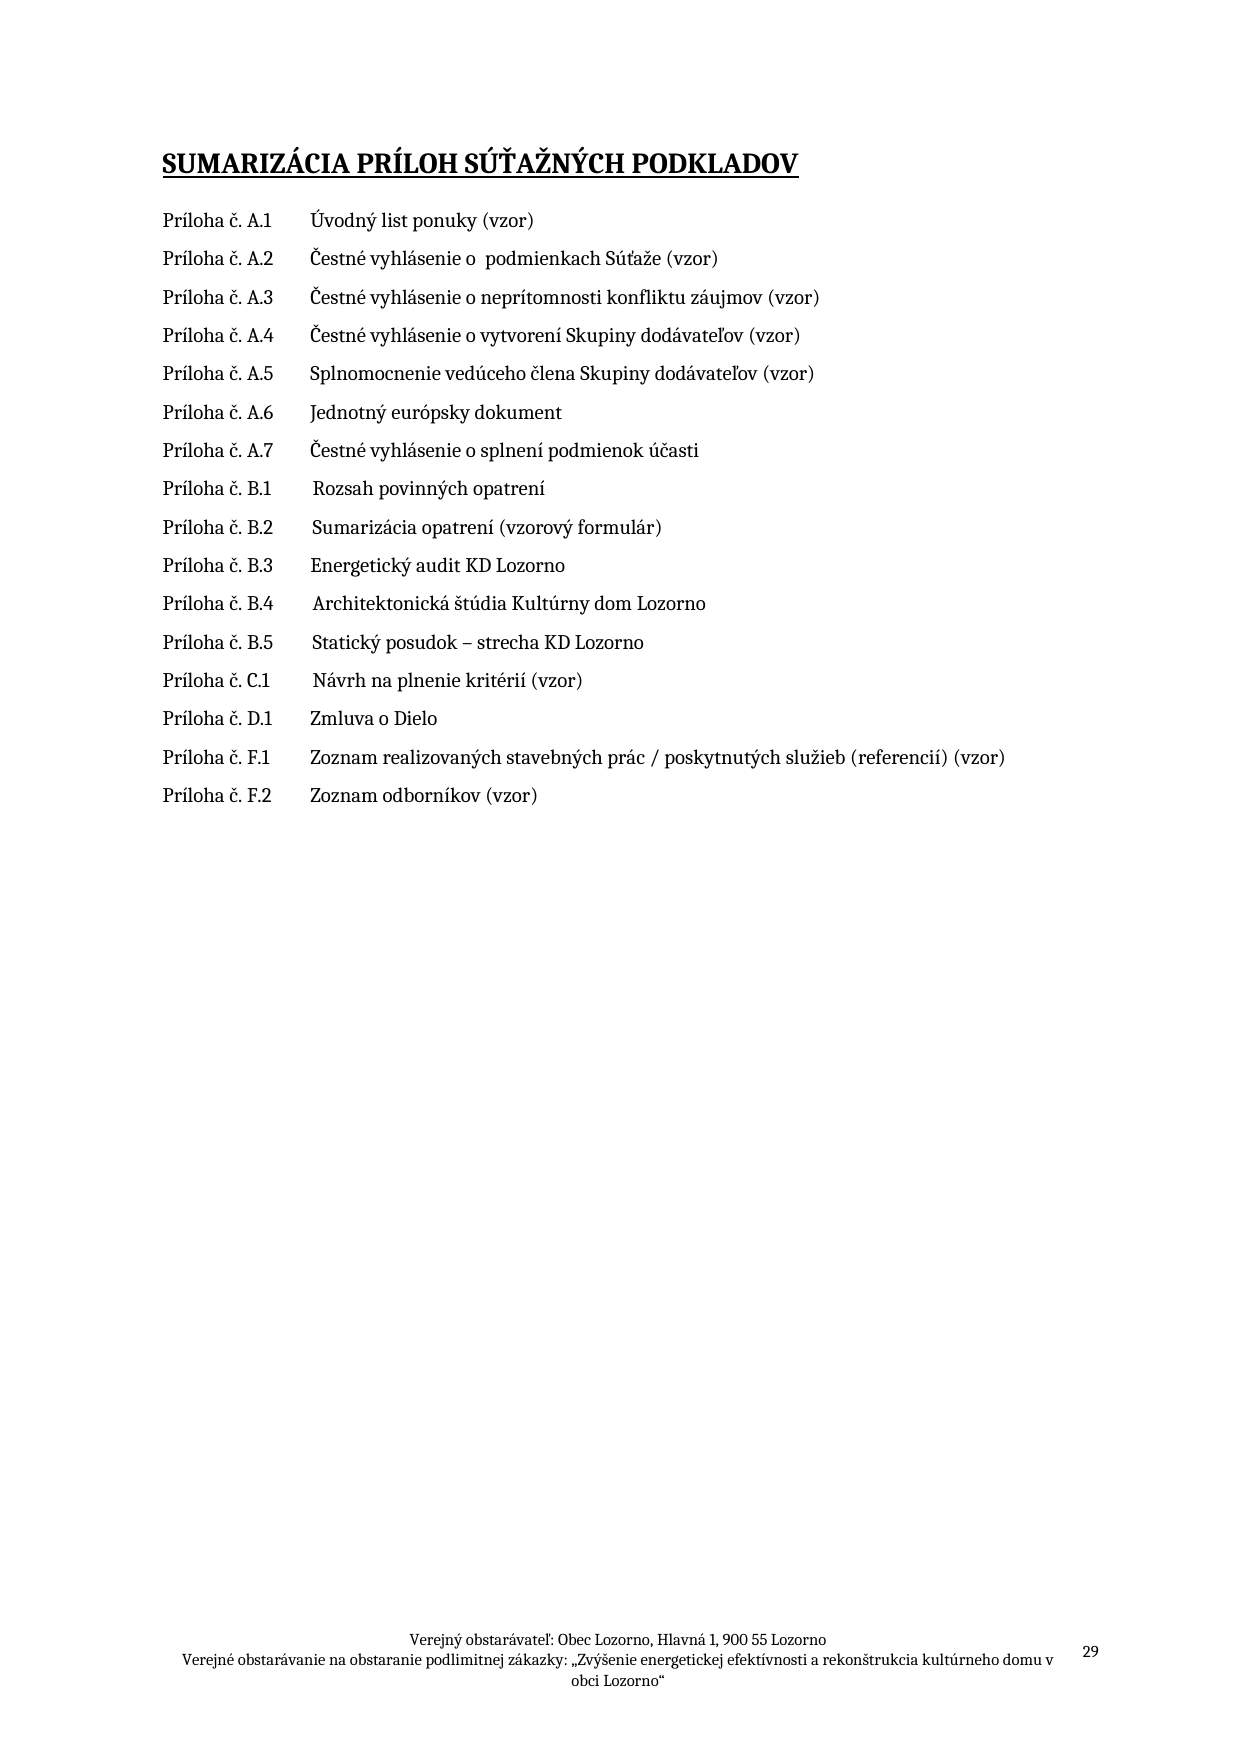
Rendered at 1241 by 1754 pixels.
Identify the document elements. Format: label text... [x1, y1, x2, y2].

text Príloha č. B.3 Energetický audit KD Lozorno [162, 554, 1093, 578]
text Príloha č. A.2 Čestné vyhlásenie o podmienkach Súťaže (vzor) [162, 247, 1093, 271]
text Príloha č. B.2 Sumarizácia opatrení (vzorový formulár) [162, 515, 1093, 539]
text Príloha č. D.1 Zmluva o Dielo [162, 707, 1093, 731]
text Príloha č. B.4 Architektonická štúdia Kultúrny dom Lozorno [162, 592, 1093, 616]
text Príloha č. B.5 Statický posudok – strecha KD Lozorno [162, 630, 1093, 654]
text Príloha č. A.5 Splnomocnenie vedúceho člena Skupiny dodávateľov (vzor) [162, 362, 1093, 386]
text Príloha č. A.4 Čestné vyhlásenie o vytvorení Skupiny dodávateľov (vzor) [162, 324, 1093, 348]
subtitle SUMARIZÁCIA PRÍLOH SÚŤAŽNÝCH PODKLADOV [162, 148, 1093, 181]
text Príloha č. A.1 Úvodný list ponuky (vzor) [162, 209, 1093, 233]
text Príloha č. B.1 Rozsah povinných opatrení [162, 477, 1093, 501]
text Príloha č. F.1 Zoznam realizovaných stavebných prác / poskytnutých služieb (referencií) (vzor) [162, 745, 1093, 769]
text Príloha č. C.1 Návrh na plnenie kritérií (vzor) [162, 669, 1093, 693]
text Príloha č. A.6 Jednotný európsky dokument [162, 400, 1093, 424]
text Príloha č. A.3 Čestné vyhlásenie o neprítomnosti konfliktu záujmov (vzor) [162, 285, 1093, 309]
text Príloha č. A.7 Čestné vyhlásenie o splnení podmienok účasti [162, 439, 1093, 463]
text Príloha č. F.2 Zoznam odborníkov (vzor) [162, 784, 1093, 808]
